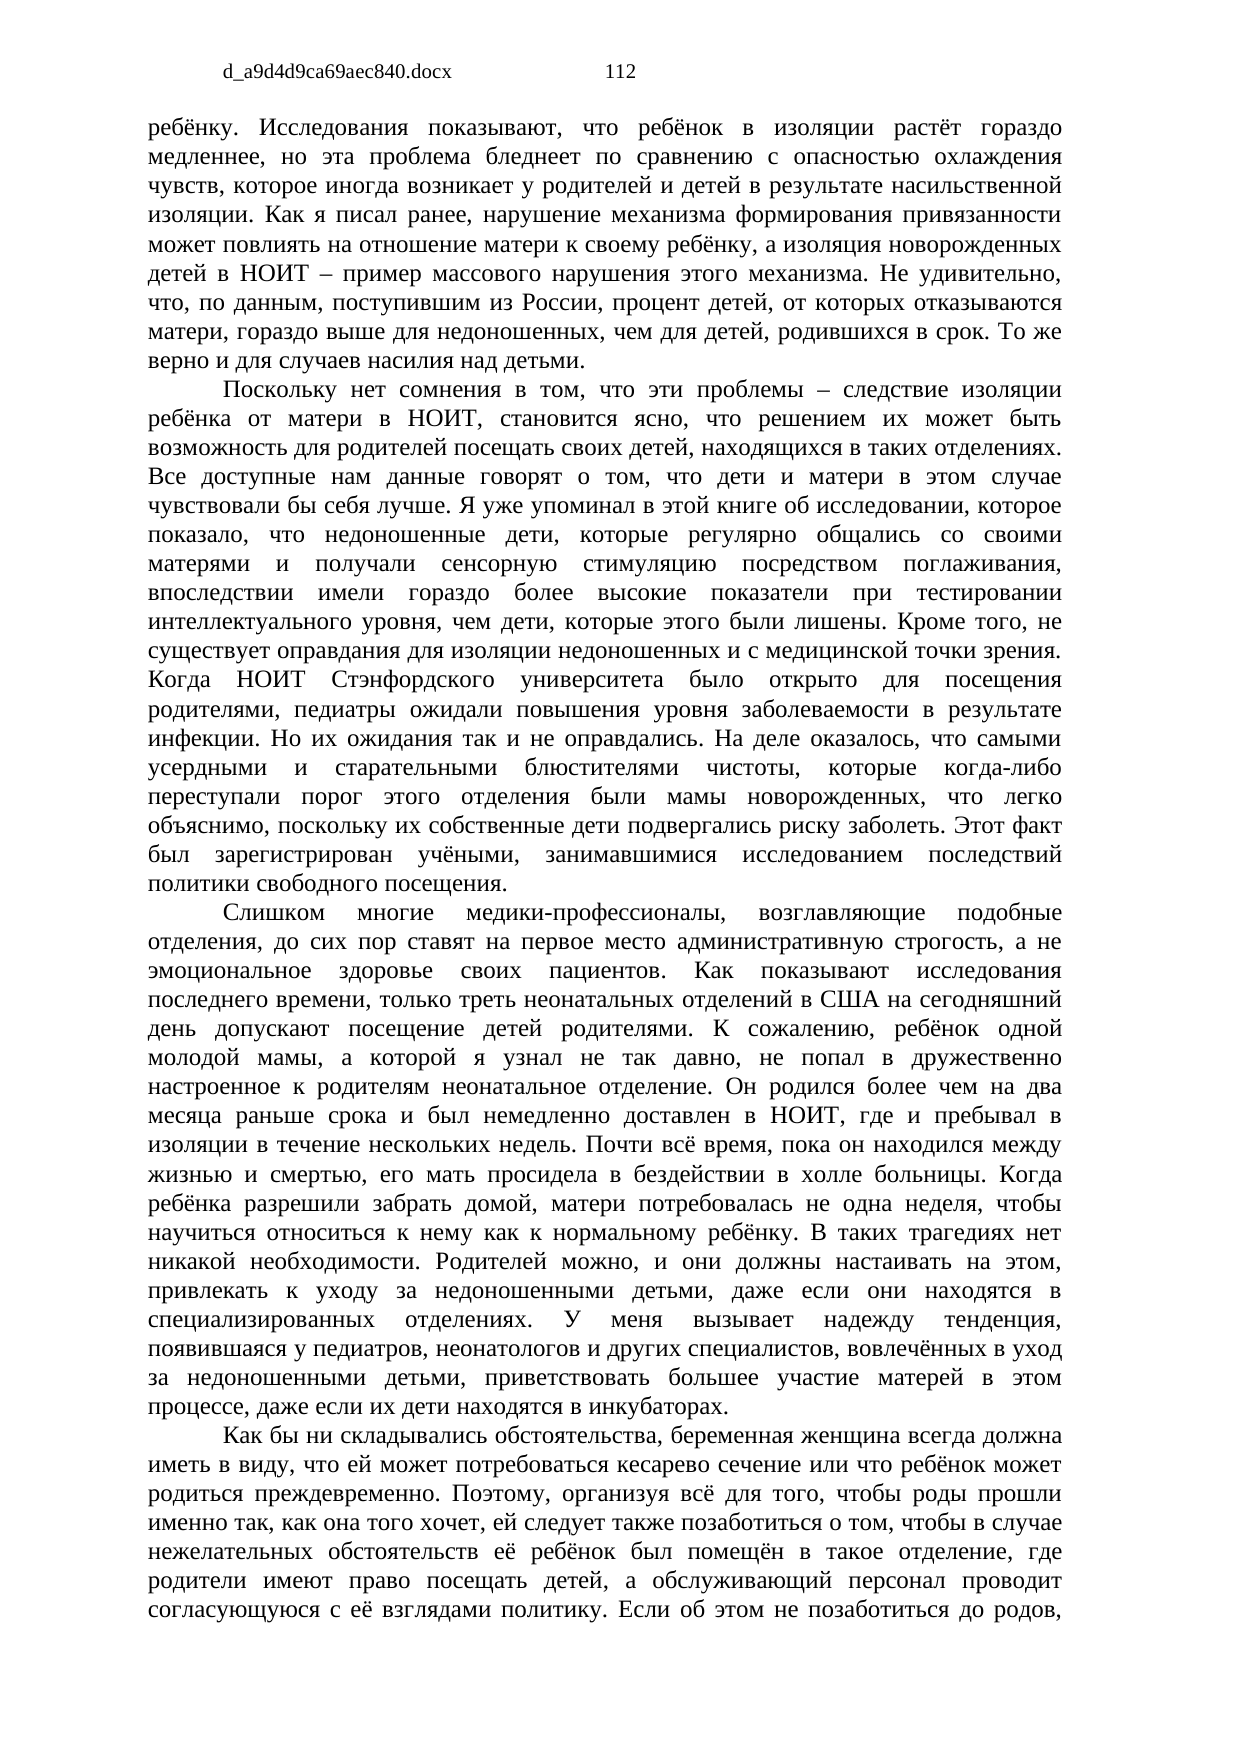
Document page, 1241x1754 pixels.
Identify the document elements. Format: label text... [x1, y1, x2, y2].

text Поскольку нет сомнения в том, что эти проблемы – следствие изоляции ребёнка от матери в НОИТ, становится ясно, что решением их может быть возможность для родителей посещать своих детей, находящихся в таких отделениях. Все доступные нам данные говорят о том, что дети и матери в этом случае чувствовали бы себя лучше. Я уже упоминал в этой книге об исследовании, которое показало, что недоношенные дети, которые регулярно общались со своими матерями и получали сенсорную стимуляцию посредством поглаживания, впоследствии имели гораздо более высокие показатели при тестировании интеллектуального уровня, чем дети, которые этого были лишены. Кроме того, не существует оправдания для изоляции недоношенных и с медицинской точки зрения. Когда НОИТ Стэнфордского университета было открыто для посещения родителями, педиатры ожидали повышения уровня заболеваемости в результате инфекции. Но их ожидания так и не оправдались. На деле оказалось, что самыми усердными и старательными блюстителями чистоты, которые когда-либо переступали порог этого отделения были мамы новорожденных, что легко объяснимо, поскольку их собственные дети подвергались риску заболеть. Этот факт был зарегистрирован учёными, занимавшимися исследованием последствий политики свободного посещения. [148, 374, 1063, 897]
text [148, 112, 1063, 374]
text Слишком многие медики-профессионалы, возглавляющие подобные отделения, до сих пор ставят на первое место административную строгость, а не эмоциональное здоровье своих пациентов. Как показывают исследования последнего времени, только треть неонатальных отделений в США на сегодняшний день допускают посещение детей родителями. К сожалению, ребёнок одной молодой мамы, а которой я узнал не так давно, не попал в дружественно настроенное к родителям неонатальное отделение. Он родился более чем на два месяца раньше срока и был немедленно доставлен в НОИТ, где и пребывал в изоляции в течение нескольких недель. Почти всё время, пока он находился между жизнью и смертью, его мать просидела в бездействии в холле больницы. Когда ребёнка разрешили забрать домой, матери потребовалась не одна неделя, чтобы научиться относиться к нему как к нормальному ребёнку. В таких трагедиях нет никакой необходимости. Родителей можно, и они должны настаивать на этом, привлекать к уходу за недоношенными детьми, даже если они находятся в специализированных отделениях. У меня вызывает надежду тенденция, появившаяся у педиатров, неонатологов и других специалистов, вовлечённых в уход за недоношенными детьми, приветствовать большее участие матерей в этом процессе, даже если их дети находятся в инкубаторах. [148, 897, 1063, 1420]
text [148, 1420, 1063, 1623]
